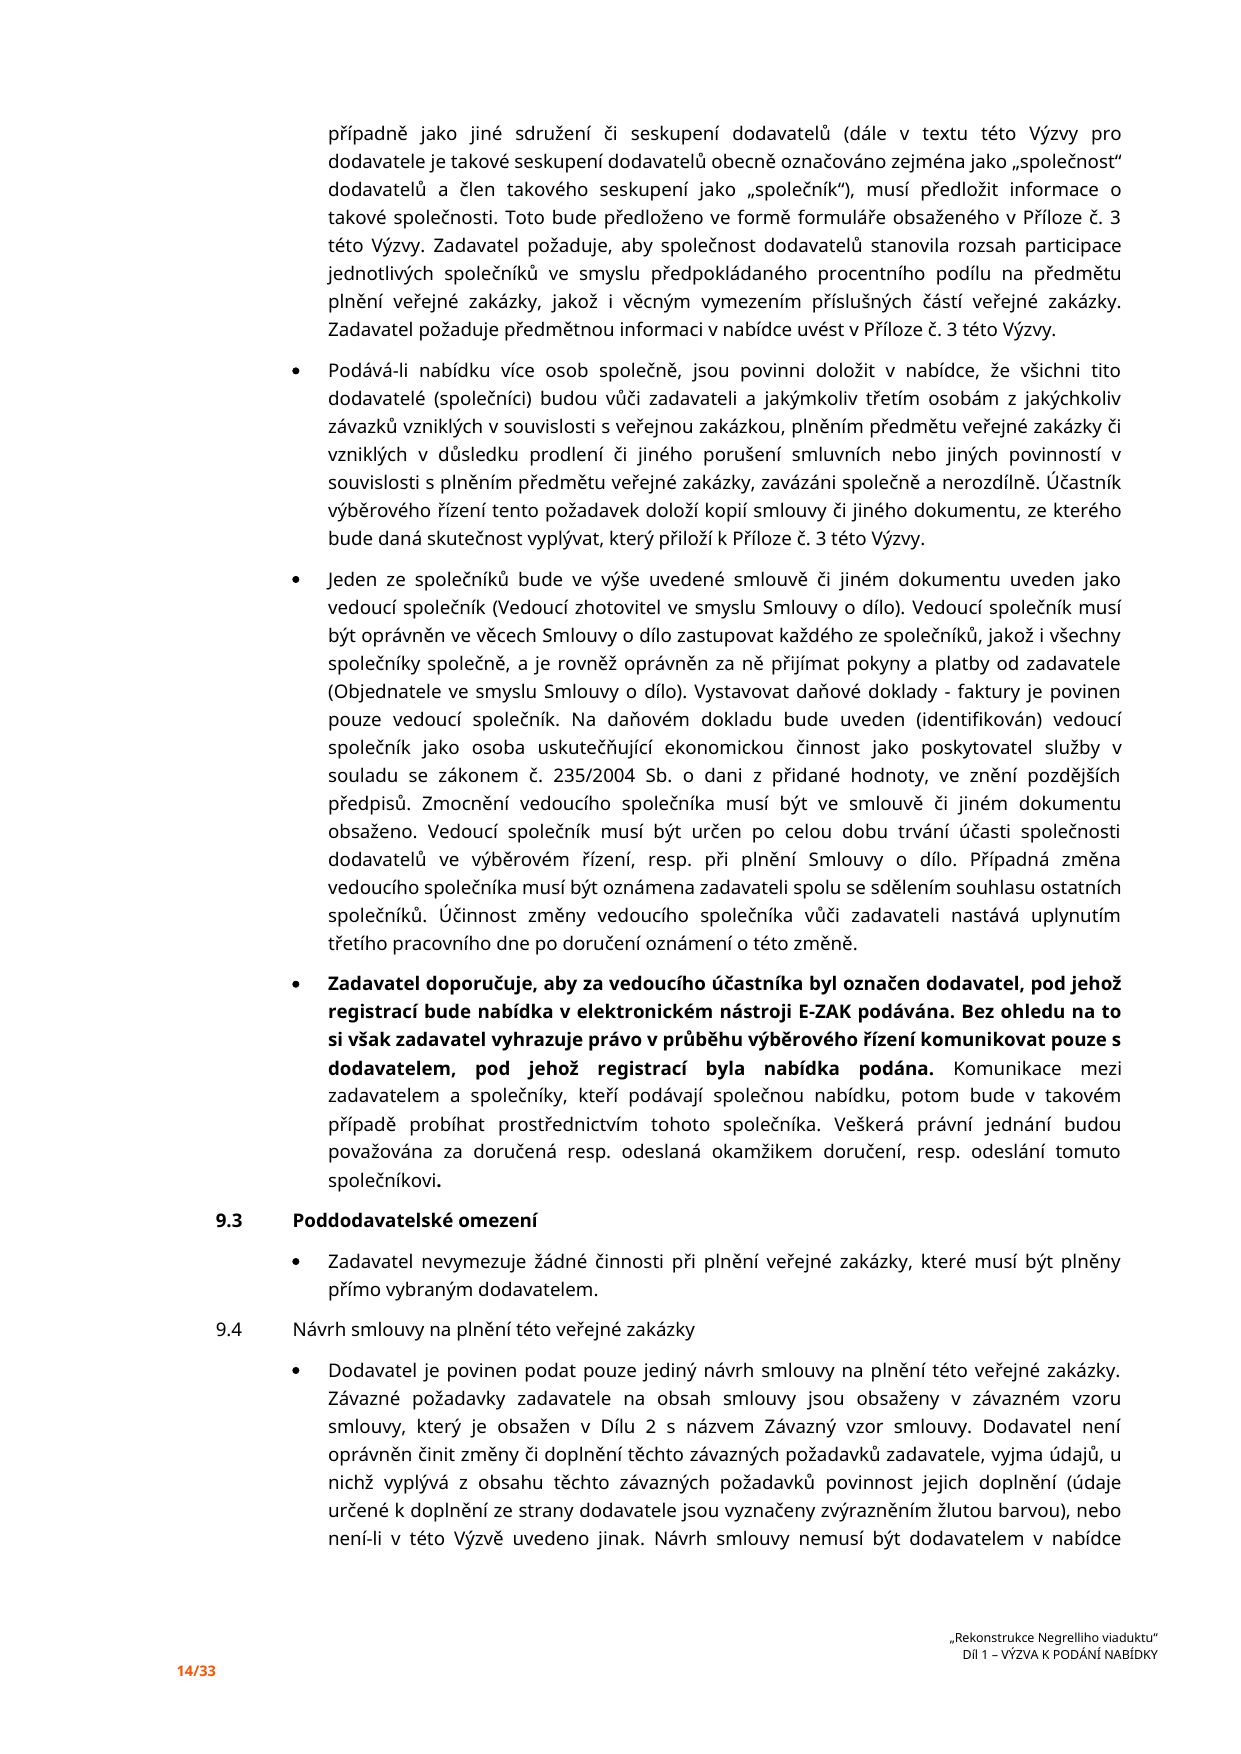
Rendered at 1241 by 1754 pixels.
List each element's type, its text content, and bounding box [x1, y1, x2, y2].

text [292, 1357, 1122, 1551]
text Návrh smlouvy na plnění této veřejné zakázky [216, 1316, 1122, 1342]
text Zadavatel doporučuje, aby za vedoucího účastníka byl označen dodavatel, pod jehož registrací bude nabídka v elektronickém nástroji E-ZAK podávána. Bez ohledu na to si však zadavatel vyhrazuje právo v průběhu výběrového řízení komunikovat pouze s dodavatelem, pod jehož registrací byla nabídka podána. Komunikace mezi zadavatelem a společníky, kteří podávají společnou nabídku, potom bude v takovém případě probíhat prostřednictvím tohoto společníka. Veškerá právní jednání budou považována za doručená resp. odeslaná okamžikem doručení, resp. odeslání tomuto společníkovi. [292, 971, 1122, 1192]
text Jeden ze společníků bude ve výše uvedené smlouvě či jiném dokumentu uveden jako vedoucí společník (Vedoucí zhotovitel ve smyslu Smlouvy o dílo). Vedoucí společník musí být oprávněn ve věcech Smlouvy o dílo zastupovat každého ze společníků, jakož i všechny společníky společně, a je rovněž oprávněn za ně přijímat pokyny a platby od zadavatele (Objednatele ve smyslu Smlouvy o dílo). Vystavovat daňové doklady - faktury je povinen pouze vedoucí společník. Na daňovém dokladu bude uveden (identifikován) vedoucí společník jako osoba uskutečňující ekonomickou činnost jako poskytovatel služby v souladu se zákonem č. 235/2004 Sb. o dani z přidané hodnoty, ve znění pozdějších předpisů. Zmocnění vedoucího společníka musí být ve smlouvě či jiném dokumentu obsaženo. Vedoucí společník musí být určen po celou dobu trvání účasti společnosti dodavatelů ve výběrovém řízení, resp. při plnění Smlouvy o dílo. Případná změna vedoucího společníka musí být oznámena zadavateli spolu se sdělením souhlasu ostatních společníků. Účinnost změny vedoucího společníka vůči zadavateli nastává uplynutím třetího pracovního dne po doručení oznámení o této změně. [292, 566, 1122, 956]
text Poddodavatelské omezení [216, 1207, 1122, 1233]
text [292, 121, 1122, 342]
text Zadavatel nevymezuje žádné činnosti při plnění veřejné zakázky, které musí být plněny přímo vybraným dodavatelem. [292, 1248, 1122, 1301]
text Podává-li nabídku více osob společně, jsou povinni doložit v nabídce, že všichni tito dodavatelé (společníci) budou vůči zadavateli a jakýmkoliv třetím osobám z jakýchkoliv závazků vzniklých v souvislosti s veřejnou zakázkou, plněním předmětu veřejné zakázky či vzniklých v důsledku prodlení či jiného porušení smluvních nebo jiných povinností v souvislosti s plněním předmětu veřejné zakázky, zavázáni společně a nerozdílně. Účastník výběrového řízení tento požadavek doloží kopií smlouvy či jiného dokumentu, ze kterého bude daná skutečnost vyplývat, který přiloží k Příloze č. 3 této Výzvy. [292, 357, 1122, 551]
